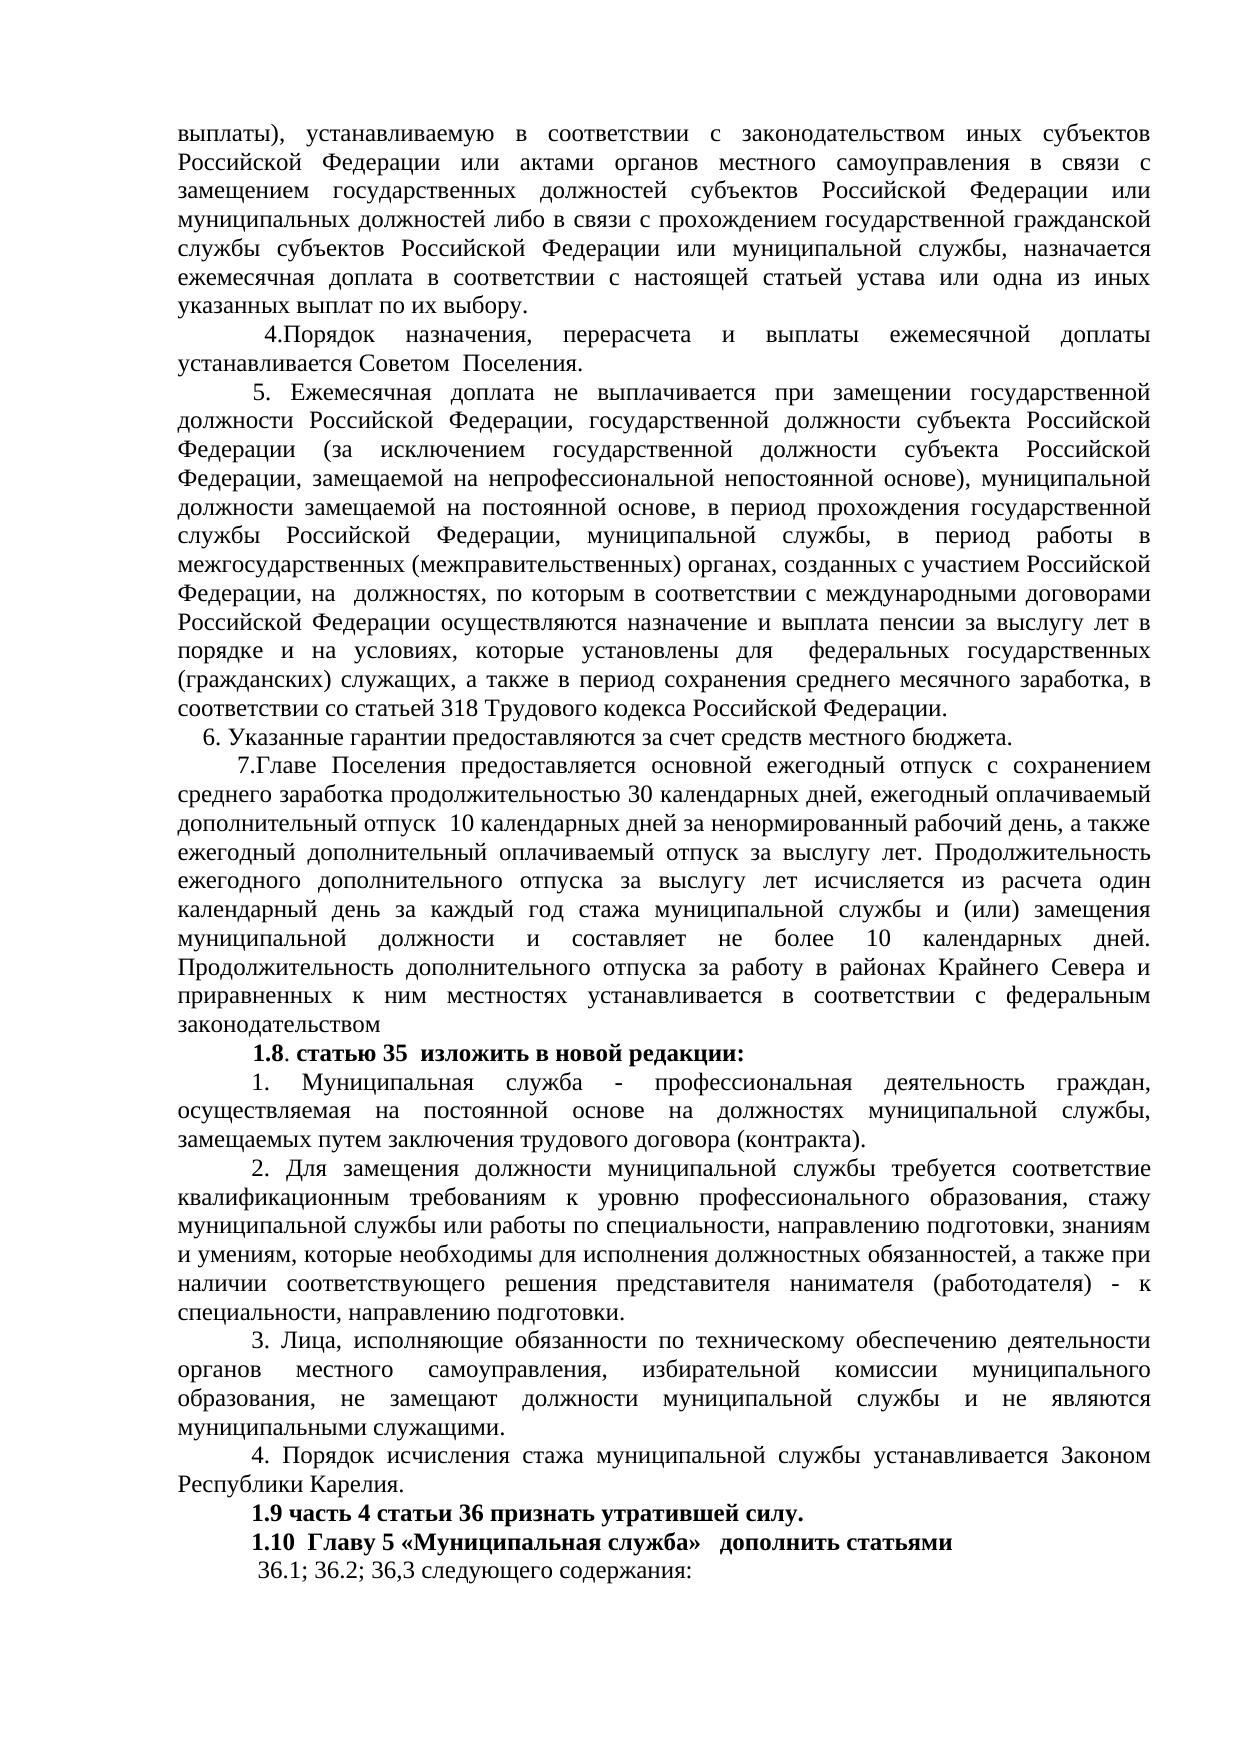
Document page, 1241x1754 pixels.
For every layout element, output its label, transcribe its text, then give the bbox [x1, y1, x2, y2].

text 4. Порядок исчисления стажа муниципальной службы устанавливается Законом Республики Карелия. [177, 1441, 1152, 1498]
text 7.Главе Поселения предоставляется основной ежегодный отпуск с сохранением среднего заработка продолжительностью 30 календарных дней, ежегодный оплачиваемый дополнительный отпуск 10 календарных дней за ненормированный рабочий день, а также ежегодный дополнительный оплачиваемый отпуск за выслугу лет. Продолжительность ежегодного дополнительного отпуска за выслугу лет исчисляется из расчета один календарный день за каждый год стажа муниципальной службы и (или) замещения муниципальной должности и составляет не более 10 календарных дней. Продолжительность дополнительного отпуска за работу в районах Крайнего Севера и приравненных к ним местностях устанавливается в соответствии с федеральным законодательством [177, 751, 1152, 1038]
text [177, 118, 1152, 319]
text 36.1; 36.2; 36,3 следующего содержания: [177, 1556, 1152, 1584]
text 2. Для замещения должности муниципальной службы требуется соответствие квалификационным требованиям к уровню профессионального образования, стажу муниципальной службы или работы по специальности, направлению подготовки, знаниям и умениям, которые необходимы для исполнения должностных обязанностей, а также при наличии соответствующего решения представителя нанимателя (работодателя) - к специальности, направлению подготовки. [177, 1153, 1152, 1326]
text 3. Лица, исполняющие обязанности по техническому обеспечению деятельности органов местного самоуправления, избирательной комиссии муниципального образования, не замещают должности муниципальной службы и не являются муниципальными служащими. [177, 1326, 1152, 1441]
text 4.Порядок назначения, перерасчета и выплаты ежемесячной доплаты устанавливается Советом Поселения. [177, 319, 1152, 377]
text 1. Муниципальная служба - профессиональная деятельность граждан, осуществляемая на постоянной основе на должностях муниципальной службы, замещаемых путем заключения трудового договора (контракта). [177, 1067, 1152, 1153]
text 5. Ежемесячная доплата не выплачивается при замещении государственной должности Российской Федерации, государственной должности субъекта Российской Федерации (за исключением государственной должности субъекта Российской Федерации, замещаемой на непрофессиональной непостоянной основе), муниципальной должности замещаемой на постоянной основе, в период прохождения государственной службы Российской Федерации, муниципальной службы, в период работы в межгосударственных (межправительственных) органах, созданных с участием Российской Федерации, на должностях, по которым в соответствии с международными договорами Российской Федерации осуществляются назначение и выплата пенсии за выслугу лет в порядке и на условиях, которые установлены для федеральных государственных (гражданских) служащих, а также в период сохранения среднего месячного заработка, в соответствии со статьей 318 Трудового кодекса Российской Федерации. [177, 377, 1152, 722]
text 1.10 Главу 5 «Муниципальная служба» дополнить статьями [177, 1527, 1152, 1556]
text 1.9 часть 4 статьи 36 признать утратившей силу. [177, 1498, 1152, 1527]
text 6. Указанные гарантии предоставляются за счет средств местного бюджета. [177, 722, 1152, 751]
text 1.8. статью 35 изложить в новой редакции: [177, 1038, 1152, 1067]
